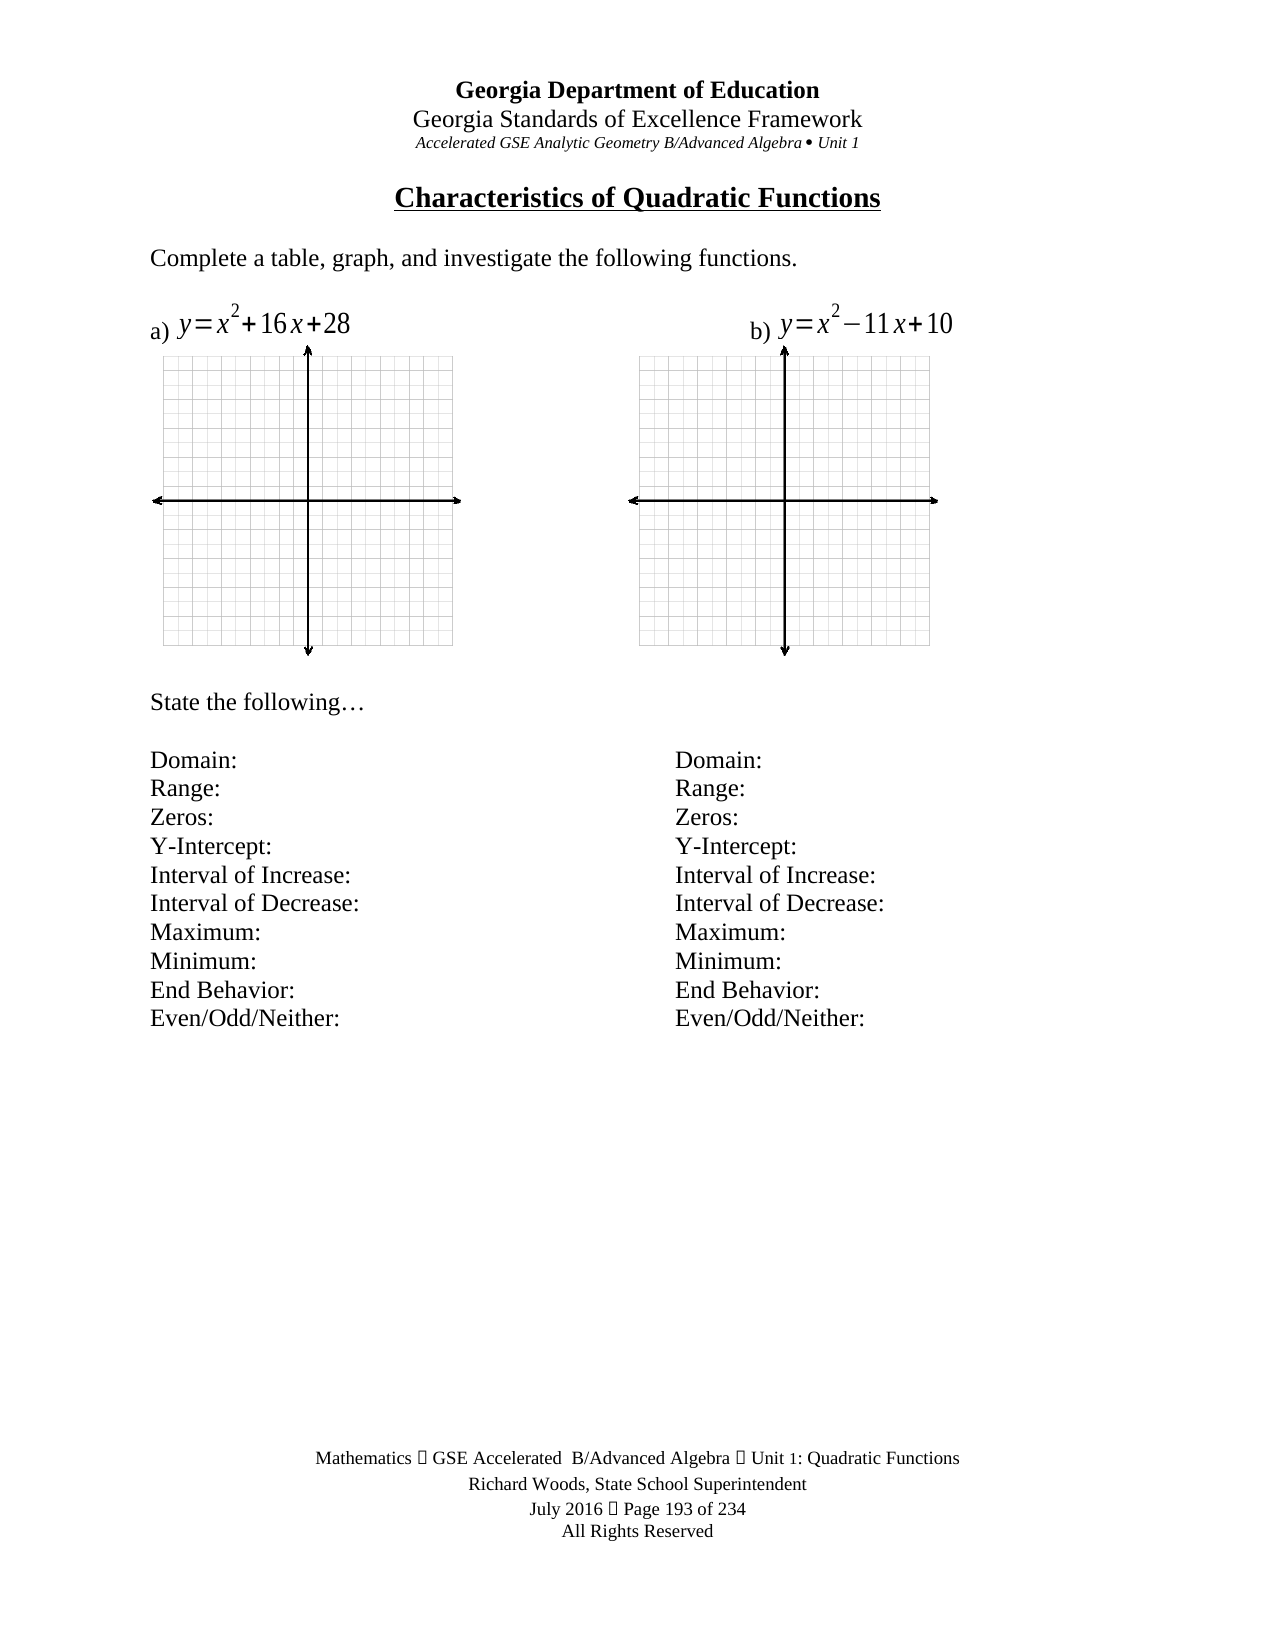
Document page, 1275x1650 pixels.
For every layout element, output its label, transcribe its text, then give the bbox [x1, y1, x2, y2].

text End Behavior: End Behavior: [150, 975, 1125, 1003]
text State the following… [150, 687, 1125, 716]
text Range: Range: [150, 773, 1125, 802]
text Characteristics of Quadratic Functions [150, 181, 1125, 214]
text Interval of Decrease: Interval of Decrease: [150, 888, 1125, 917]
text Domain: Domain: [150, 745, 1125, 773]
text Complete a table, graph, and investigate the following functions. [150, 243, 1125, 272]
picture [626, 344, 941, 659]
text Interval of Increase: Interval of Increase: [150, 860, 1125, 888]
text Y-Intercept: Y-Intercept: [150, 831, 1125, 860]
text Maximum: Maximum: [150, 917, 1125, 946]
text a) b) [150, 300, 1125, 344]
picture [150, 344, 464, 659]
text Minimum: Minimum: [150, 946, 1125, 975]
text Even/Odd/Neither: Even/Odd/Neither: [150, 1003, 1125, 1032]
text Zeros: Zeros: [150, 802, 1125, 831]
